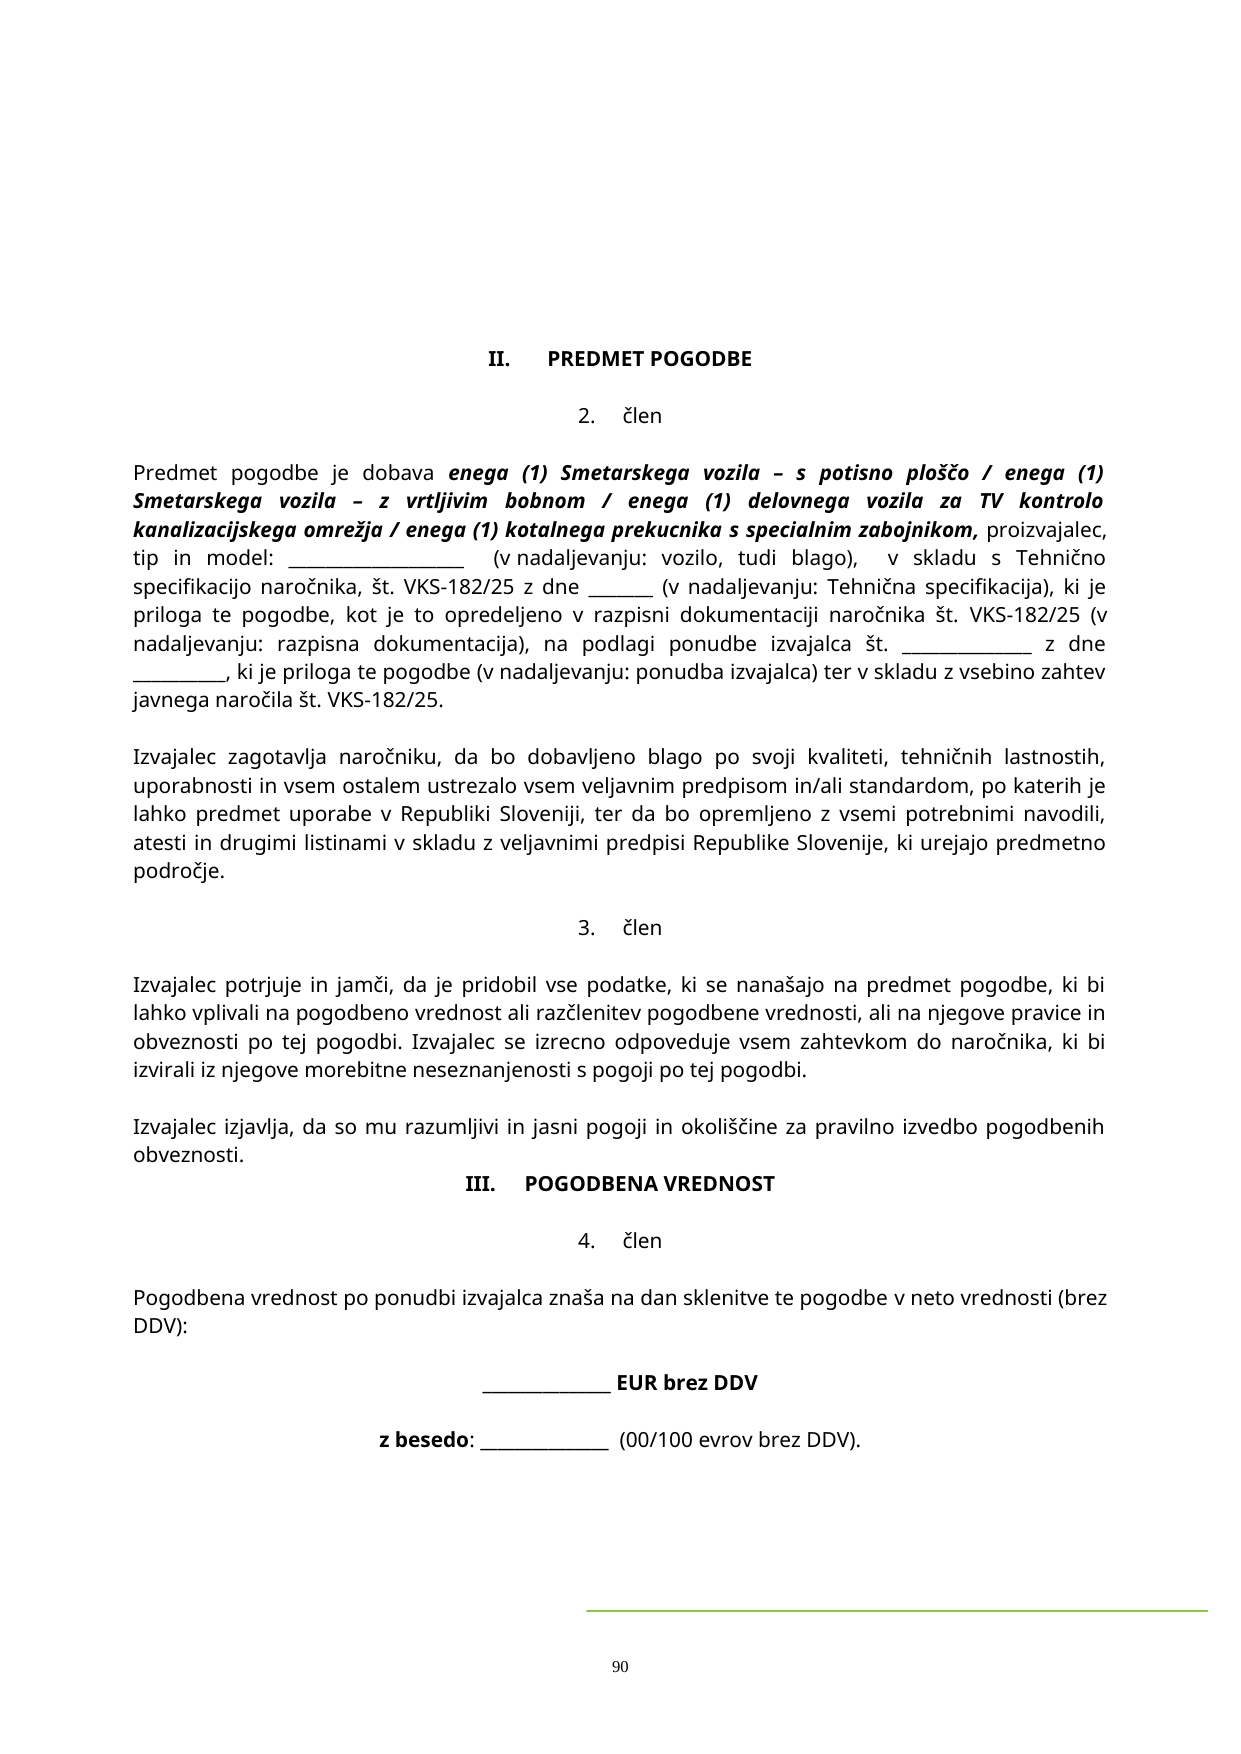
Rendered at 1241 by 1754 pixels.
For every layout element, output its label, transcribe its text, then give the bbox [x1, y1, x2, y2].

list PREDMET POGODBE [133, 344, 1107, 373]
text Izvajalec zagotavlja naročniku, da bo dobavljeno blago po svoji kvaliteti, tehničnih lastnostih, uporabnosti in vsem ostalem ustrezalo vsem veljavnim predpisom in/ali standardom, po katerih je lahko predmet uporabe v Republiki Sloveniji, ter da bo opremljeno z vsemi potrebnimi navodili, atesti in drugimi listinami v skladu z veljavnimi predpisi Republike Slovenije, ki urejajo predmetno področje. [133, 742, 1107, 885]
list _______________ EUR brez DDV [133, 1368, 1107, 1397]
list člen [133, 1226, 1107, 1254]
list Pogodbena vrednost po ponudbi izvajalca znaša na dan sklenitve te pogodbe v neto vrednosti (brez DDV): [133, 1283, 1107, 1340]
list člen [133, 913, 1107, 942]
list z besedo: _______________ (00/100 evrov brez DDV). [133, 1425, 1107, 1453]
list člen [133, 401, 1107, 430]
list Izvajalec potrjuje in jamči, da je pridobil vse podatke, ki se nanašajo na predmet pogodbe, ki bi lahko vplivali na pogodbeno vrednost ali razčlenitev pogodbene vrednosti, ali na njegove pravice in obveznosti po tej pogodbi. Izvajalec se izrecno odpoveduje vsem zahtevkom do naročnika, ki bi izvirali iz njegove morebitne neseznanjenosti s pogoji po tej pogodbi. [133, 970, 1107, 1084]
list POGODBENA VREDNOST [133, 1169, 1107, 1197]
text Izvajalec izjavlja, da so mu razumljivi in jasni pogoji in okoliščine za pravilno izvedbo pogodbenih obveznosti. [133, 1112, 1107, 1169]
text Predmet pogodbe je dobava enega (1) Smetarskega vozila – s potisno ploščo / enega (1) Smetarskega vozila – z vrtljivim bobnom / enega (1) delovnega vozila za TV kontrolo kanalizacijskega omrežja / enega (1) kotalnega prekucnika s specialnim zabojnikom, proizvajalec, tip in model: ___________________ (v nadaljevanju: vozilo, tudi blago), v skladu s Tehnično specifikacijo naročnika, št. VKS-182/25 z dne _______ (v nadaljevanju: Tehnična specifikacija), ki je priloga te pogodbe, kot je to opredeljeno v razpisni dokumentaciji naročnika št. VKS-182/25 (v nadaljevanju: razpisna dokumentacija), na podlagi ponudbe izvajalca št. ______________ z dne __________, ki je priloga te pogodbe (v nadaljevanju: ponudba izvajalca) ter v skladu z vsebino zahtev javnega naročila št. VKS-182/25. [133, 458, 1107, 714]
